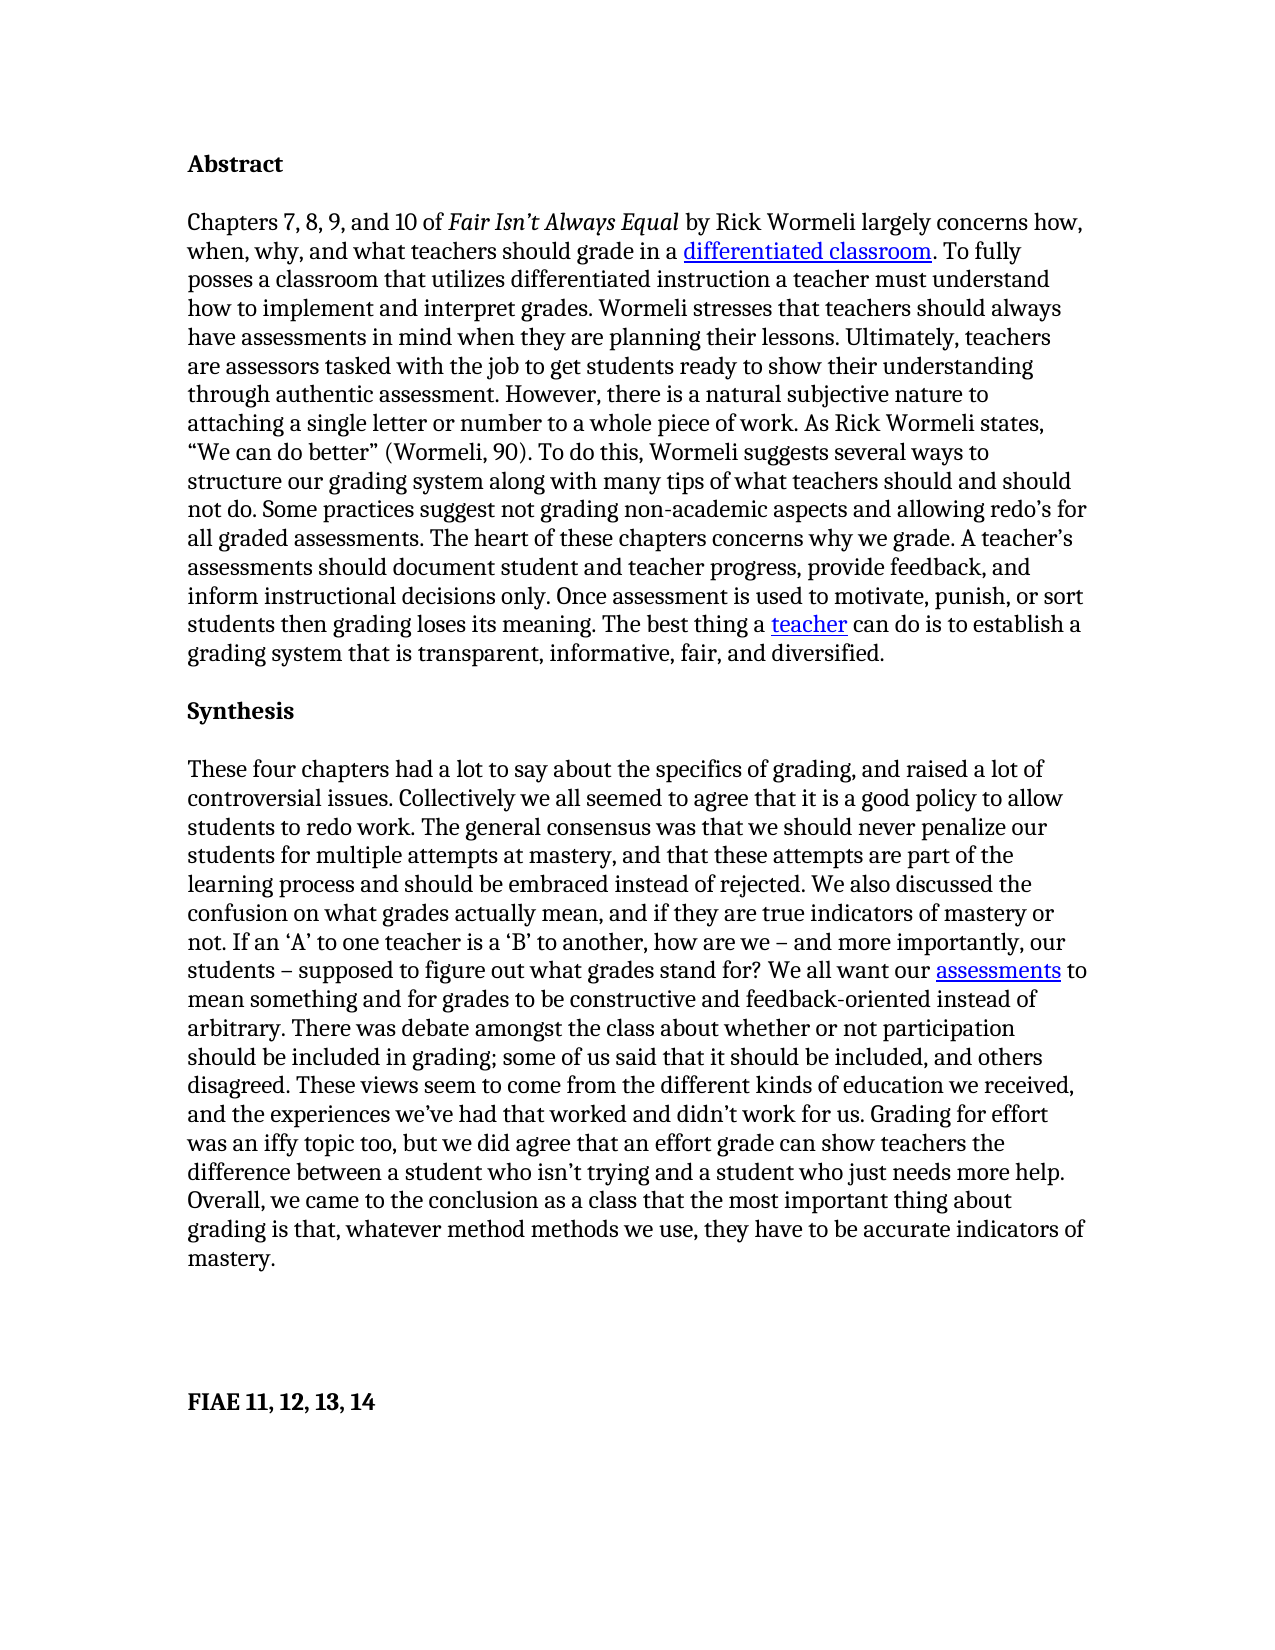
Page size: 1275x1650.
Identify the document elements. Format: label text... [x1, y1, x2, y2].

text FIAE 11, 12, 13, 14 [187, 1387, 1087, 1416]
text These four chapters had a lot to say about the specifics of grading, and raised a lot of controversial issues. Collectively we all seemed to agree that it is a good policy to allow students to redo work. The general consensus was that we should never penalize our students for multiple attempts at mastery, and that these attempts are part of the learning process and should be embraced instead of rejected. We also discussed the confusion on what grades actually mean, and if they are true indicators of mastery or not. If an ‘A’ to one teacher is a ‘B’ to another, how are we – and more importantly, our students – supposed to figure out what grades stand for? We all want our assessments to mean something and for grades to be constructive and feedback-oriented instead of arbitrary. There was debate amongst the class about whether or not participation should be included in grading; some of us said that it should be included, and others disagreed. These views seem to come from the different kinds of education we received, and the experiences we’ve had that worked and didn’t work for us. Grading for effort was an iffy topic too, but we did agree that an effort grade can show teachers the difference between a student who isn’t trying and a student who just needs more help. Overall, we came to the conclusion as a class that the most important thing about grading is that, whatever method methods we use, they have to be accurate indicators of mastery. [187, 755, 1087, 1272]
text Synthesis [187, 697, 1087, 726]
text Abstract [187, 150, 1087, 179]
text Chapters 7, 8, 9, and 10 of Fair Isn’t Always Equal by Rick Wormeli largely concerns how, when, why, and what teachers should grade in a differentiated classroom. To fully posses a classroom that utilizes differentiated instruction a teacher must understand how to implement and interpret grades. Wormeli stresses that teachers should always have assessments in mind when they are planning their lessons. Ultimately, teachers are assessors tasked with the job to get students ready to show their understanding through authentic assessment. However, there is a natural subjective nature to attaching a single letter or number to a whole piece of work. As Rick Wormeli states, “We can do better” (Wormeli, 90). To do this, Wormeli suggests several ways to structure our grading system along with many tips of what teachers should and should not do. Some practices suggest not grading non-academic aspects and allowing redo’s for all graded assessments. The heart of these chapters concerns why we grade. A teacher’s assessments should document student and teacher progress, provide feedback, and inform instructional decisions only. Once assessment is used to motivate, punish, or sort students then grading loses its meaning. The best thing a teacher can do is to establish a grading system that is transparent, informative, fair, and diversified. [187, 208, 1087, 668]
